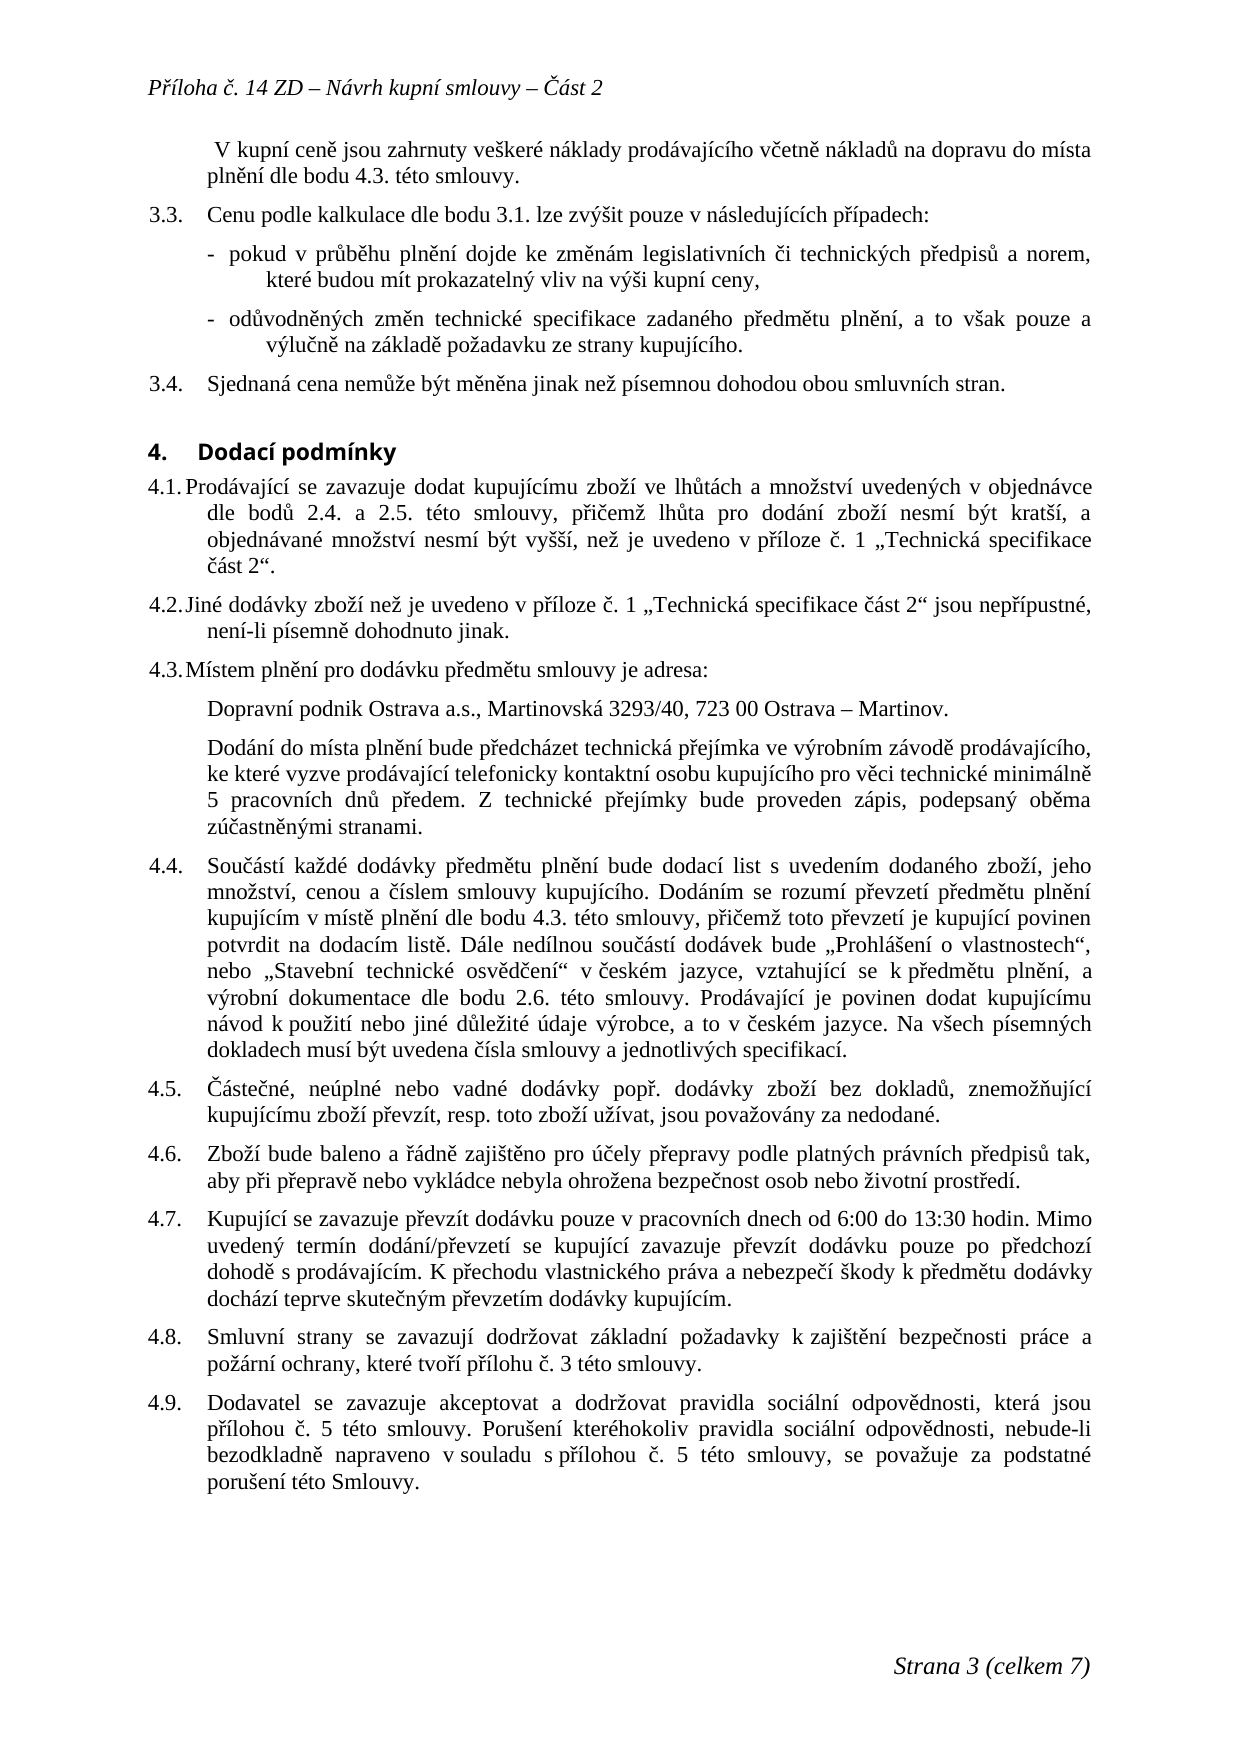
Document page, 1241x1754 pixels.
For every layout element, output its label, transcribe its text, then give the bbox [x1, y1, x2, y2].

text Dopravní podnik Ostrava a.s., Martinovská 3293/40, 723 00 Ostrava – Martinov. [207, 695, 1092, 721]
list Místem plnění pro dodávku předmětu smlouvy je adresa: [149, 656, 1092, 682]
list pokud v průběhu plnění dojde ke změnám legislativních či technických předpisů a norem, které budou mít prokazatelný vliv na výši kupní ceny, [207, 240, 1092, 293]
text Dodání do místa plnění bude předcházet technická přejímka ve výrobním závodě prodávajícího, ke které vyzve prodávající telefonicky kontaktní osobu kupujícího pro věci technické minimálně 5 pracovních dnů předem. Z technické přejímky bude proveden zápis, podepsaný oběma zúčastněnými stranami. [207, 734, 1092, 839]
list Cenu podle kalkulace dle bodu 3.1. lze zvýšit pouze v následujících případech: [149, 201, 1092, 227]
text 4.6. Zboží bude baleno a řádně zajištěno pro účely přepravy podle platných právních předpisů tak, aby při přepravě nebo vykládce nebyla ohrožena bezpečnost osob nebo životní prostředí. [148, 1140, 1092, 1193]
list Sjednaná cena nemůže být měněna jinak než písemnou dohodou obou smluvních stran. [149, 370, 1092, 397]
list odůvodněných změn technické specifikace zadaného předmětu plnění, a to však pouze a výlučně na základě požadavku ze strany kupujícího. [207, 305, 1092, 358]
text V kupní ceně jsou zahrnuty veškeré náklady prodávajícího včetně nákladů na dopravu do místa plnění dle bodu 4.3. této smlouvy. [148, 136, 1092, 188]
text 4.4. Součástí každé dodávky předmětu plnění bude dodací list s uvedením dodaného zboží, jeho množství, cenou a číslem smlouvy kupujícího. Dodáním se rozumí převzetí předmětu plnění kupujícím v místě plnění dle bodu 4.3. této smlouvy, přičemž toto převzetí je kupující povinen potvrdit na dodacím listě. Dále nedílnou součástí dodávek bude „Prohlášení o vlastnostech“, nebo „Stavební technické osvědčení“ v českém jazyce, vztahující se k předmětu plnění, a výrobní dokumentace dle bodu 2.6. této smlouvy. Prodávající je povinen dodat kupujícímu návod k použití nebo jiné důležité údaje výrobce, a to v českém jazyce. Na všech písemných dokladech musí být uvedena čísla smlouvy a jednotlivých specifikací. [149, 852, 1092, 1063]
text 4.9. Dodavatel se zavazuje akceptovat a dodržovat pravidla sociální odpovědnosti, která jsou přílohou č. 5 této smlouvy. Porušení kteréhokoliv pravidla sociální odpovědnosti, nebude-li bezodkladně napraveno v souladu s přílohou č. 5 této smlouvy, se považuje za podstatné porušení této Smlouvy. [148, 1389, 1092, 1494]
list Prodávající se zavazuje dodat kupujícímu zboží ve lhůtách a množství uvedených v objednávce dle bodů 2.4. a 2.5. této smlouvy, přičemž lhůta pro dodání zboží nesmí být kratší, a objednávané množství nesmí být vyšší, než je uvedeno v příloze č. 1 „Technická specifikace část 2“. [148, 473, 1092, 578]
subtitle 4. Dodací podmínky [148, 436, 1092, 467]
list Jiné dodávky zboží než je uvedeno v příloze č. 1 „Technická specifikace část 2“ jsou nepřípustné, není-li písemně dohodnuto jinak. [149, 591, 1092, 644]
text 4.7. Kupující se zavazuje převzít dodávku pouze v pracovních dnech od 6:00 do 13:30 hodin. Mimo uvedený termín dodání/převzetí se kupující zavazuje převzít dodávku pouze po předchozí dohodě s prodávajícím. K přechodu vlastnického práva a nebezpečí škody k předmětu dodávky dochází teprve skutečným převzetím dodávky kupujícím. [148, 1206, 1092, 1311]
text 4.5. Částečné, neúplné nebo vadné dodávky popř. dodávky zboží bez dokladů, znemožňující kupujícímu zboží převzít, resp. toto zboží užívat, jsou považovány za nedodané. [148, 1075, 1092, 1128]
text 4.8. Smluvní strany se zavazují dodržovat základní požadavky k zajištění bezpečnosti práce a požární ochrany, které tvoří přílohu č. 3 této smlouvy. [148, 1323, 1092, 1376]
